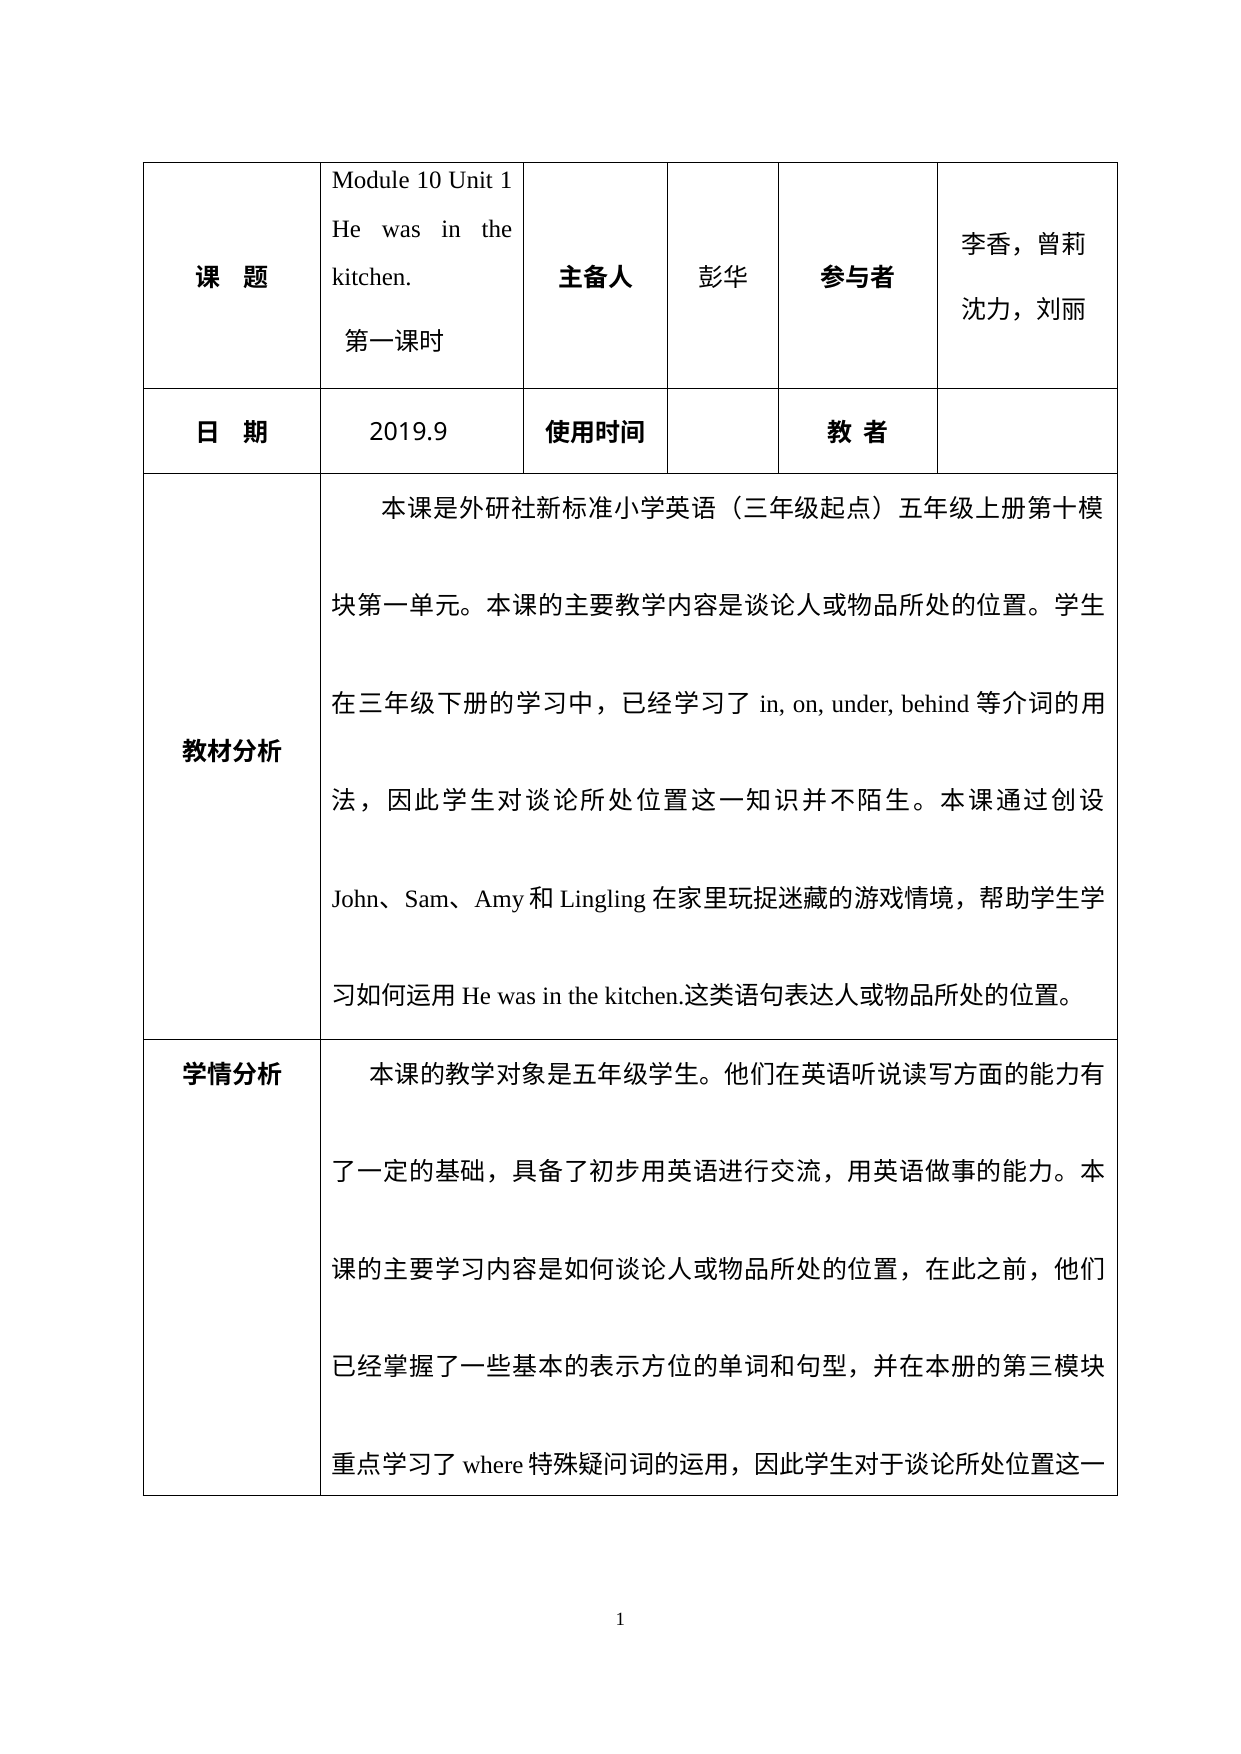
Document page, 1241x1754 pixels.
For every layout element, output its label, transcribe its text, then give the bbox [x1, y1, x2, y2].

table_header 主备人 [524, 163, 667, 388]
table_header 参与者 [779, 163, 937, 388]
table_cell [321, 1040, 1117, 1495]
table_header 彭华 [668, 163, 778, 388]
table_cell 学情分析 [144, 1040, 320, 1495]
table_cell 日 期 [144, 389, 320, 473]
table_header 课 题 [144, 163, 320, 388]
table_cell 2019.9 [321, 389, 523, 473]
table_header 李香，曾莉 沈力，刘丽 [938, 163, 1117, 388]
table_cell 使用时间 [524, 389, 667, 473]
table_cell [668, 389, 778, 473]
table_cell 教材分析 [144, 474, 320, 1039]
table_cell [938, 389, 1117, 473]
table_cell 教 者 [779, 389, 937, 473]
table_header Module 10 Unit 1 He was in the kitchen. 第一课时 [321, 163, 523, 388]
table_cell 本课是外研社新标准小学英语（三年级起点）五年级上册第十模块第一单元。本课的主要教学内容是谈论人或物品所处的位置。学生在三年级下册的学习中，已经学习了in, on, under, behind等介词的用法，因此学生对谈论所处位置这一知识并不陌生。本课通过创设John、Sam、Amy和Lingling 在家里玩捉迷藏的游戏情境，帮助学生学习如何运用He was in the kitchen.这类语句表达人或物品所处的位置。 [321, 474, 1117, 1039]
